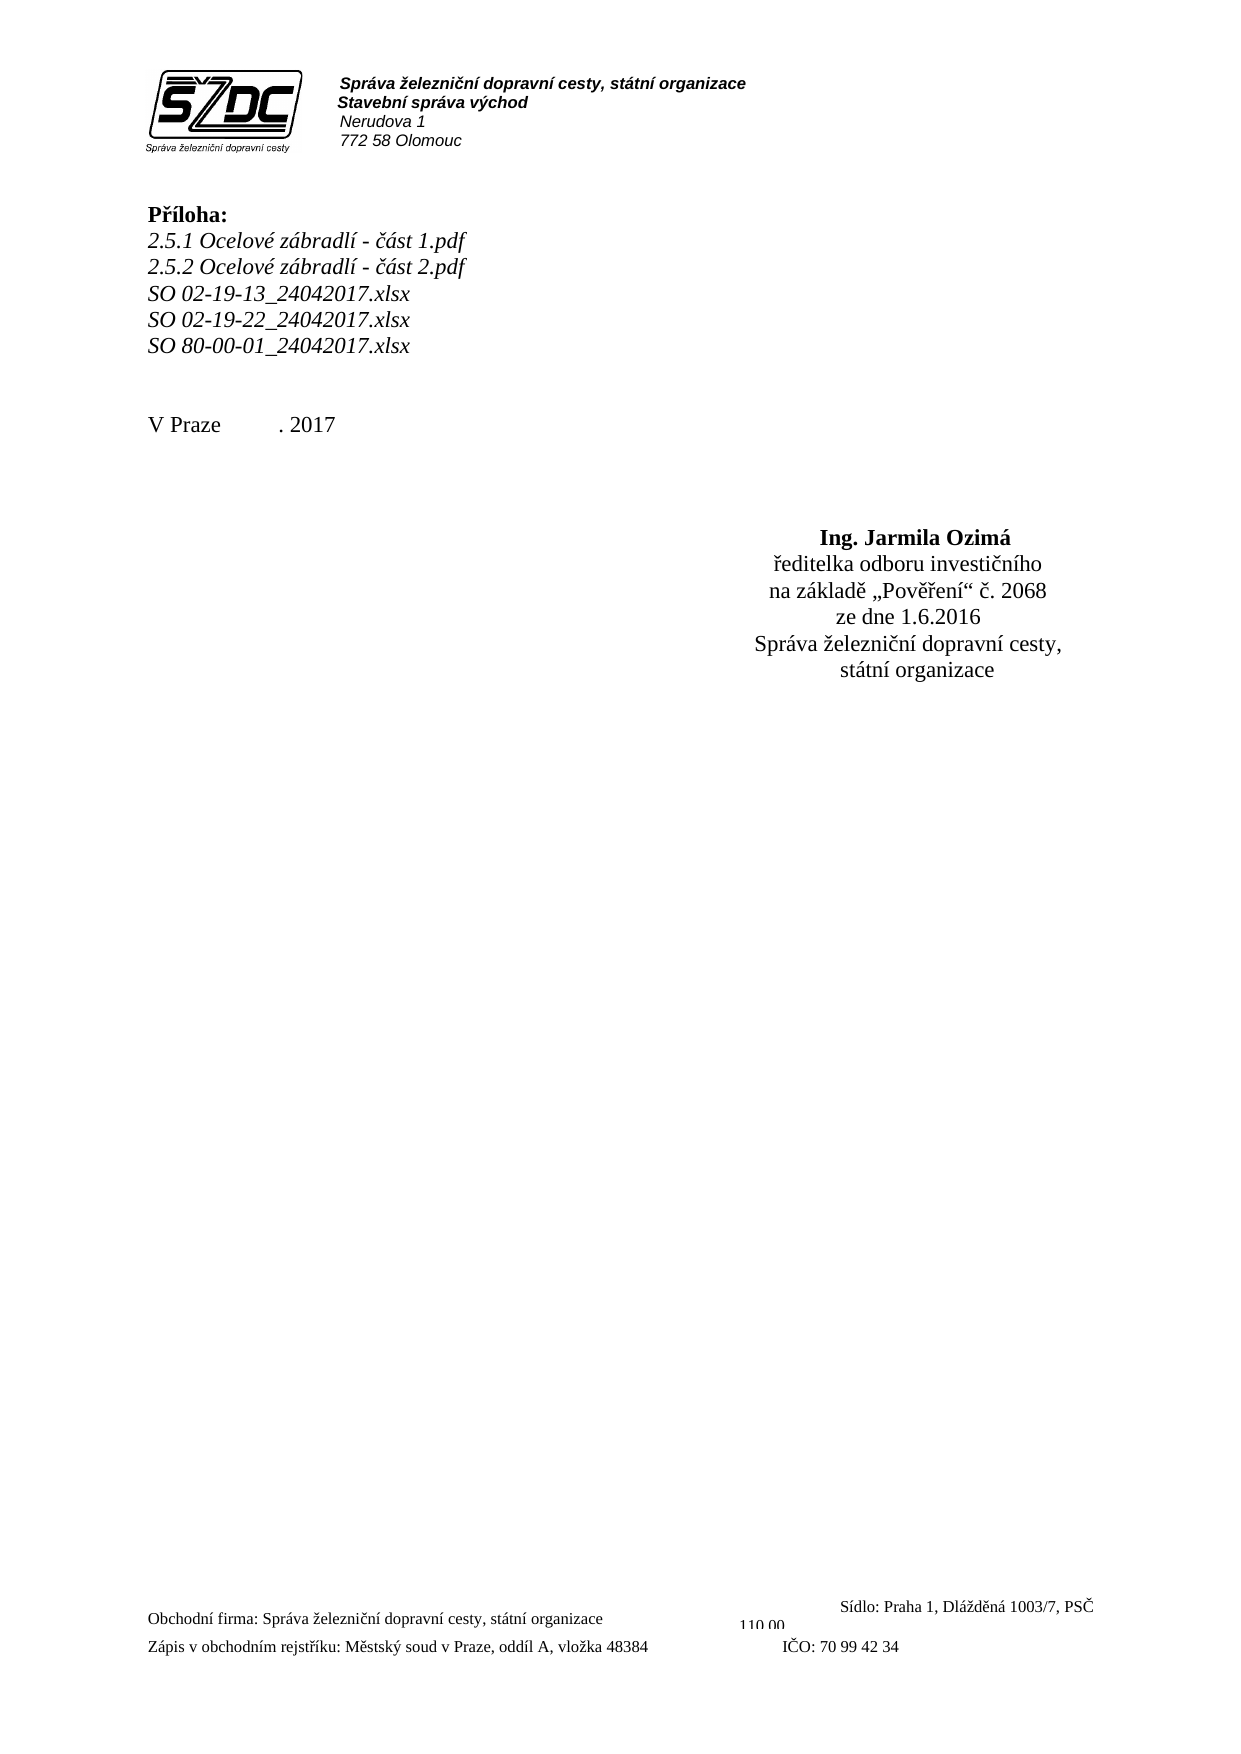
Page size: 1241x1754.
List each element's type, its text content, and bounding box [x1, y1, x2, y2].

text SO 02-19-22_24042017.xlsx [148, 306, 1093, 332]
text SO 02-19-13_24042017.xlsx [148, 280, 1093, 306]
text ze dne 1.6.2016 [664, 603, 1093, 629]
text 2.5.1 Ocelové zábradlí - část 1.pdf [148, 227, 1093, 253]
text 2.5.2 Ocelové zábradlí - část 2.pdf [148, 253, 1093, 280]
text na základě „Pověření“ č. 2068 [664, 577, 1093, 603]
text Ing. Jarmila Ozimá [664, 524, 1093, 551]
text ředitelka odboru investičního [664, 551, 1093, 577]
text Příloha: [148, 201, 1093, 227]
text V Praze . 2017 [148, 412, 1093, 438]
text státní organizace [811, 656, 1093, 682]
text Správa železniční dopravní cesty, [664, 629, 1093, 656]
picture [145, 69, 303, 153]
text SO 80-00-01_24042017.xlsx [148, 332, 1093, 359]
